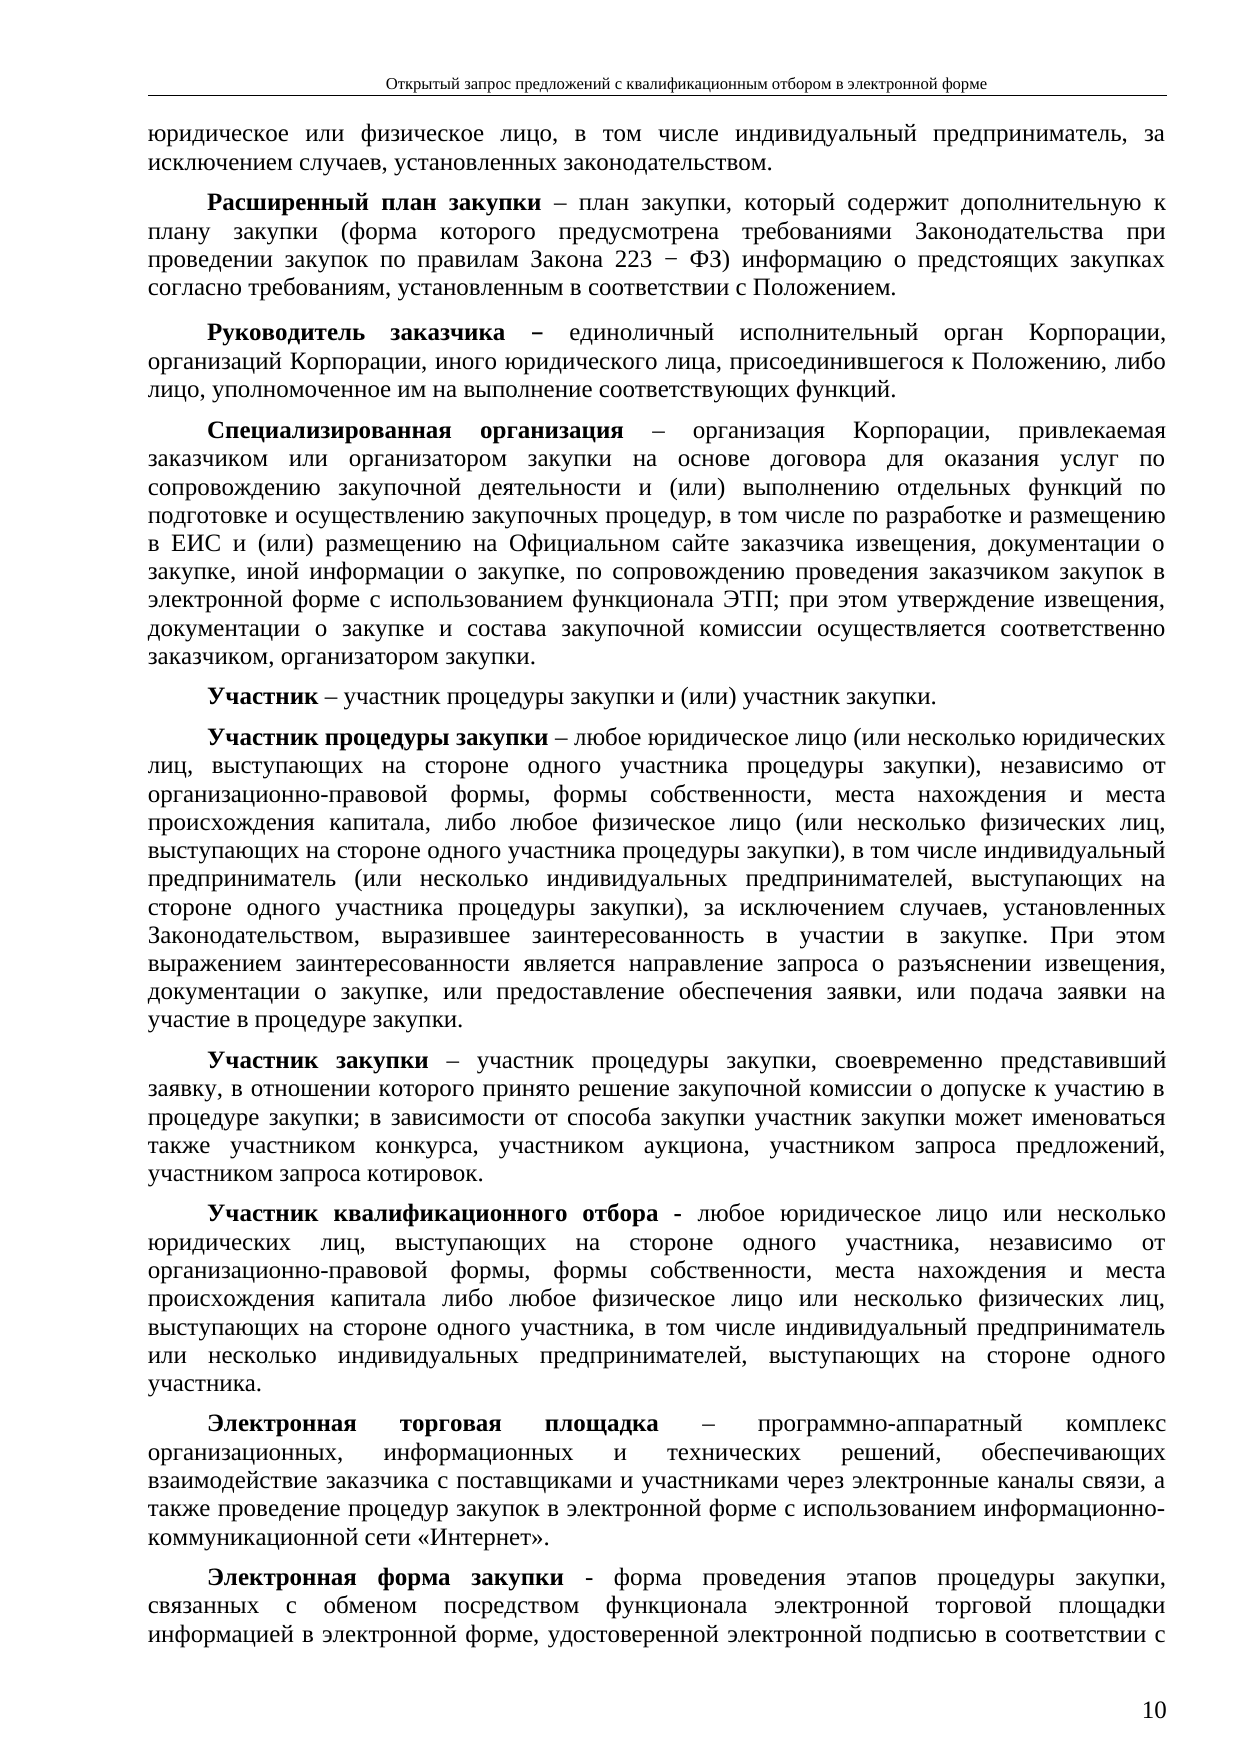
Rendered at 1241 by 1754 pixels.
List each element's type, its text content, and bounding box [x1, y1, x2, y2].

text Руководитель заказчика – единоличный исполнительный орган Корпорации, организаций Корпорации, иного юридического лица, присоединившегося к Положению, либо лицо, уполномоченное им на выполнение соответствующих функций. [148, 313, 1167, 403]
text Специализированная организация – организация Корпорации, привлекаемая заказчиком или организатором закупки на основе договора для оказания услуг по сопровождению закупочной деятельности и (или) выполнению отдельных функций по подготовке и осуществлению закупочных процедур, в том числе по разработке и размещению в ЕИС и (или) размещению на Официальном сайте заказчика извещения, документации о закупке, иной информации о закупке, по сопровождению проведения заказчиком закупок в электронной форме с использованием функционала ЭТП; при этом утверждение извещения, документации о закупке и состава закупочной комиссии осуществляется соответственно заказчиком, организатором закупки. [148, 416, 1167, 670]
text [148, 1563, 1167, 1647]
text Участник квалификационного отбора - любое юридическое лицо или несколько юридических лиц, выступающих на стороне одного участника, независимо от организационно-правовой формы, формы собственности, места нахождения и места происхождения капитала либо любое физическое лицо или несколько физических лиц, выступающих на стороне одного участника, в том числе индивидуальный предприниматель или несколько индивидуальных предпринимателей, выступающих на стороне одного участника. [148, 1199, 1167, 1397]
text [148, 118, 1167, 176]
text Участник – участник процедуры закупки и (или) участник закупки. [148, 682, 1167, 710]
text Участник закупки – участник процедуры закупки, своевременно представивший заявку, в отношении которого принято решение закупочной комиссии о допуске к участию в процедуре закупки; в зависимости от способа закупки участник закупки может именоваться также участником конкурса, участником аукциона, участником запроса предложений, участником запроса котировок. [148, 1046, 1167, 1187]
text Участник процедуры закупки – любое юридическое лицо (или несколько юридических лиц, выступающих на стороне одного участника процедуры закупки), независимо от организационно-правовой формы, формы собственности, места нахождения и места происхождения капитала, либо любое физическое лицо (или несколько физических лиц, выступающих на стороне одного участника процедуры закупки), в том числе индивидуальный предприниматель (или несколько индивидуальных предпринимателей, выступающих на стороне одного участника процедуры закупки), за исключением случаев, установленных Законодательством, выразившее заинтересованность в участии в закупке. При этом выражением заинтересованности является направление запроса о разъяснении извещения, документации о закупке, или предоставление обеспечения заявки, или подача заявки на участие в процедуре закупки. [148, 723, 1167, 1033]
text Электронная торговая площадка – программно-аппаратный комплекс организационных, информационных и технических решений, обеспечивающих взаимодействие заказчика с поставщиками и участниками через электронные каналы связи, а также проведение процедур закупок в электронной форме с использованием информационно-коммуникационной сети «Интернет». [148, 1409, 1167, 1550]
text Расширенный план закупки – план закупки, который содержит дополнительную к плану закупки (форма которого предусмотрена требованиями Законодательства при проведении закупок по правилам Закона 223 − ФЗ) информацию о предстоящих закупках согласно требованиям, установленным в соответствии с Положением. [148, 188, 1167, 301]
